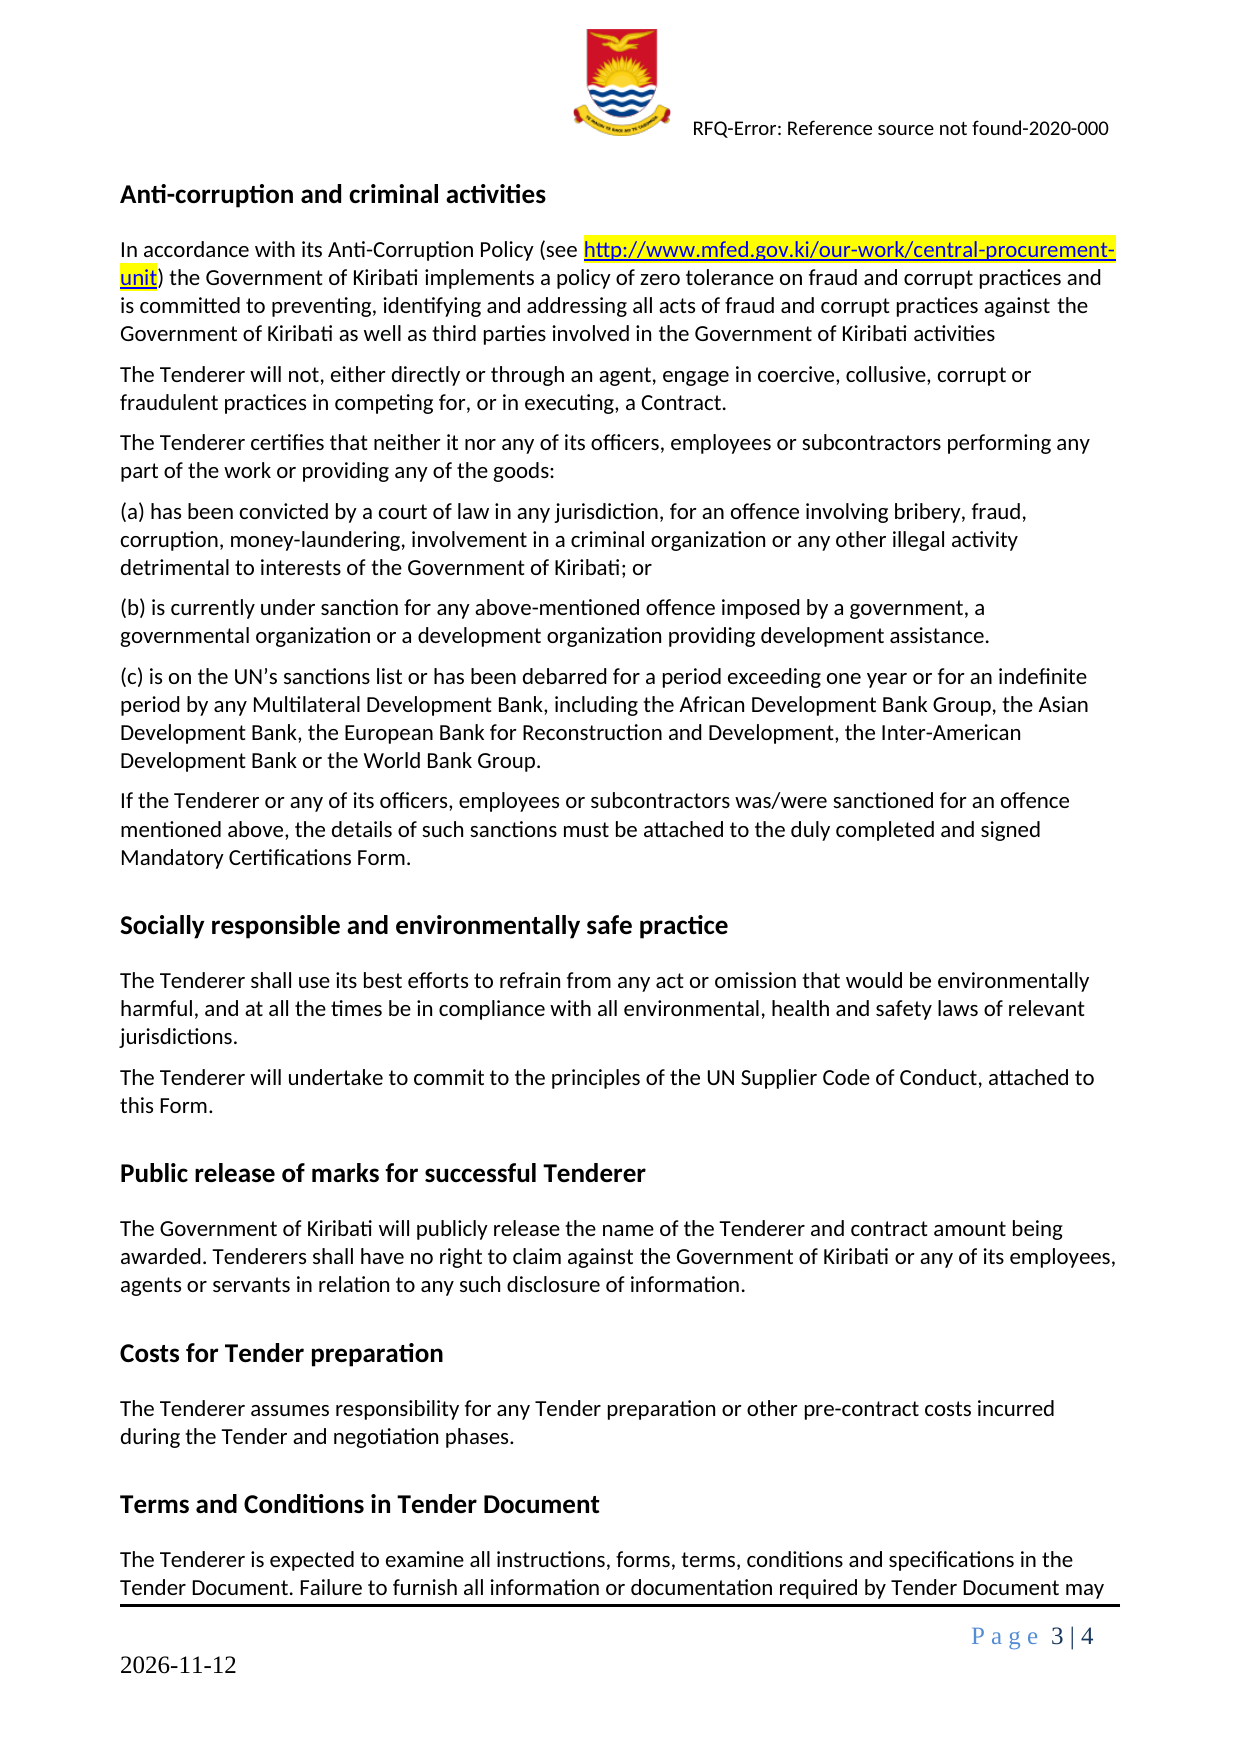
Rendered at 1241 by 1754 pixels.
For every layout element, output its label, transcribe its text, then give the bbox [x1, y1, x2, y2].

subtitle Socially responsible and environmentally safe practice [120, 908, 1120, 941]
picture [573, 29, 671, 136]
text (b) is currently under sanction for any above-mentioned offence imposed by a government, a governmental organization or a development organization providing development assistance. [120, 593, 1120, 649]
text The Government of Kiribati will publicly release the name of the Tenderer and contract amount being awarded. Tenderers shall have no right to claim against the Government of Kiribati or any of its employees, agents or servants in relation to any such disclosure of information. [120, 1214, 1120, 1298]
subtitle Terms and Conditions in Tender Document [120, 1487, 1120, 1521]
text The Tenderer shall use its best efforts to refrain from any act or omission that would be environmentally harmful, and at all the times be in compliance with all environmental, health and safety laws of relevant jurisdictions. [120, 966, 1120, 1050]
text (c) is on the UN’s sanctions list or has been debarred for a period exceeding one year or for an indefinite period by any Multilateral Development Bank, including the African Development Bank Group, the Asian Development Bank, the European Bank for Reconstruction and Development, the Inter-American Development Bank or the World Bank Group. [120, 662, 1120, 774]
subtitle Public release of marks for successful Tenderer [120, 1156, 1120, 1189]
subtitle Costs for Tender preparation [120, 1336, 1120, 1369]
text The Tenderer assumes responsibility for any Tender preparation or other pre-contract costs incurred during the Tender and negotiation phases. [120, 1394, 1120, 1450]
text The Tenderer will undertake to commit to the principles of the UN Supplier Code of Conduct, attached to this Form. [120, 1063, 1120, 1119]
text If the Tenderer or any of its officers, employees or subcontractors was/were sanctioned for an offence mentioned above, the details of such sanctions must be attached to the duly completed and signed Mandatory Certifications Form. [120, 787, 1120, 871]
subtitle Anti-corruption and criminal activities [120, 177, 1120, 210]
text (a) has been convicted by a court of law in any jurisdiction, for an offence involving bribery, fraud, corruption, money-laundering, involvement in a criminal organization or any other illegal activity detrimental to interests of the Government of Kiribati; or [120, 497, 1120, 581]
text The Tenderer certifies that neither it nor any of its officers, employees or subcontractors performing any part of the work or providing any of the goods: [120, 428, 1120, 484]
text In accordance with its Anti-Corruption Policy (see http://www.mfed.gov.ki/our-work/central-procurement-unit) the Government of Kiribati implements a policy of zero tolerance on fraud and corrupt practices and is committed to preventing, identifying and addressing all acts of fraud and corrupt practices against the Government of Kiribati as well as third parties involved in the Government of Kiribati activities [120, 235, 1120, 347]
text The Tenderer will not, either directly or through an agent, engage in coercive, collusive, corrupt or fraudulent practices in competing for, or in executing, a Contract. [120, 360, 1120, 416]
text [120, 1546, 1120, 1604]
